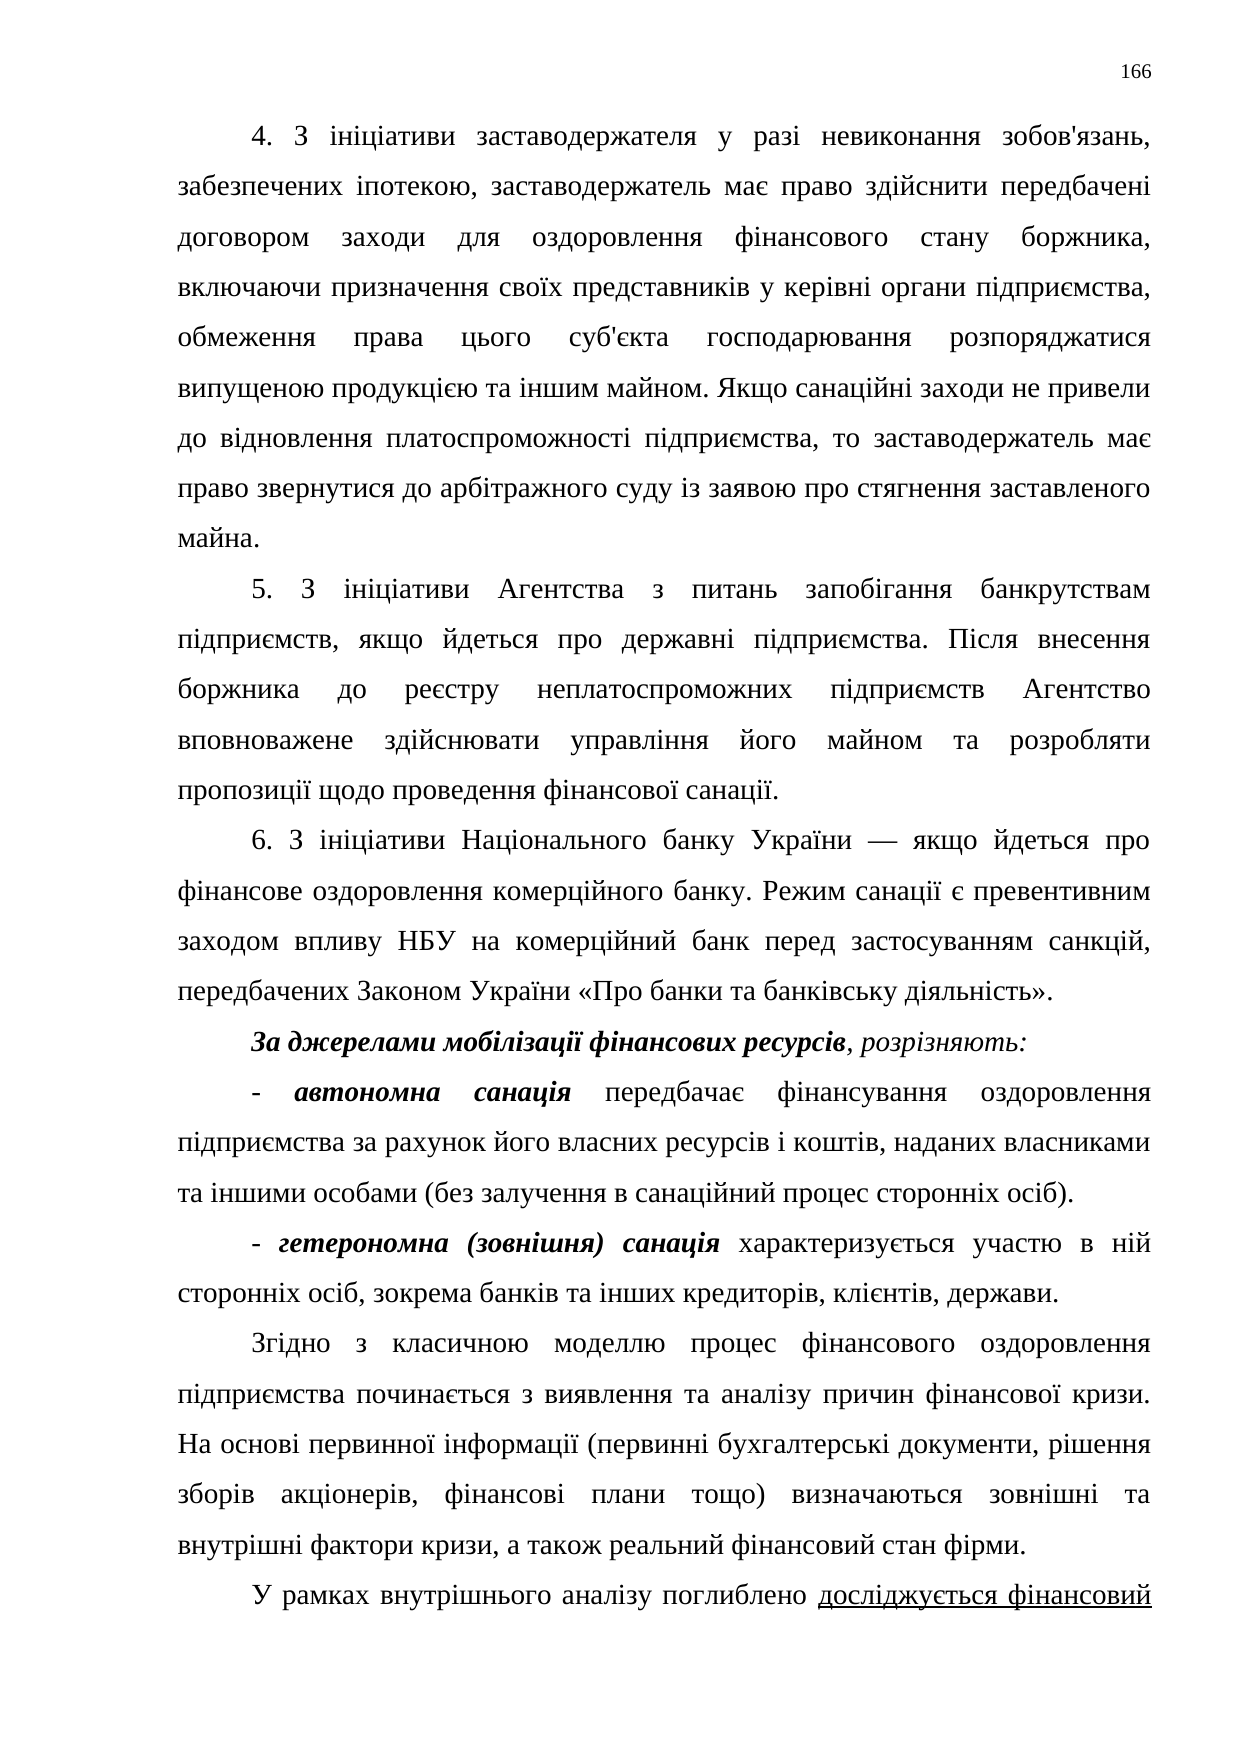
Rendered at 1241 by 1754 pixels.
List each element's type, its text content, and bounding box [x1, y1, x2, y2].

text - гетерономна (зовнішня) санація характеризується участю в ній сторонніх осіб, зокрема банків та інших кредиторів, клієнтів, держави. [177, 1225, 1152, 1309]
text 6. З ініціативи Національного банку України — якщо йдеться про фінансове оздоровлення комерційного банку. Режим санації є превентивним заходом впливу НБУ на комерційний банк перед застосуванням санкцій, передбачених Законом України «Про банки та банківську діяльність». [177, 822, 1152, 1007]
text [177, 1577, 1152, 1611]
text - автономна санація передбачає фінансування оздоровлення підприємства за рахунок його власних ресурсів і коштів, наданих власниками та іншими особами (без залучення в санаційний процес сторонніх осіб). [177, 1074, 1152, 1208]
text 5. З ініціативи Агентства з питань запобігання банкрутствам підприємств, якщо йдеться про державні підприємства. Після внесення боржника до реєстру неплатоспроможних підприємств Агентство вповноважене здійснювати управління його майном та розробляти пропозиції щодо проведення фінансової санації. [177, 571, 1152, 806]
text 4. З ініціативи заставодержателя у разі невиконання зобов'язань, забезпечених іпотекою, заставодержатель має право здійснити передбачені договором заходи для оздоровлення фінансового стану боржника, включаючи призначення своїх представників у керівні органи підприємства, обмеження права цього суб'єкта господарювання розпоряджатися випущеною продукцією та іншим майном. Якщо санаційні заходи не привели до відновлення платоспроможності підприємства, то заставодержатель має право звернутися до арбітражного суду із заявою про стягнення заставленого майна. [177, 118, 1152, 554]
text За джерелами мобілізації фінансових ресурсів, розрізняють: [177, 1024, 1152, 1057]
text Згідно з класичною моделлю процес фінансового оздоровлення підприємства починається з виявлення та аналізу причин фінансової кризи. На основі первинної інформації (первинні бухгалтерські документи, рішення зборів акціонерів, фінансові плани тощо) визначаються зовнішні та внутрішні фактори кризи, а також реальний фінансовий стан фірми. [177, 1326, 1152, 1560]
